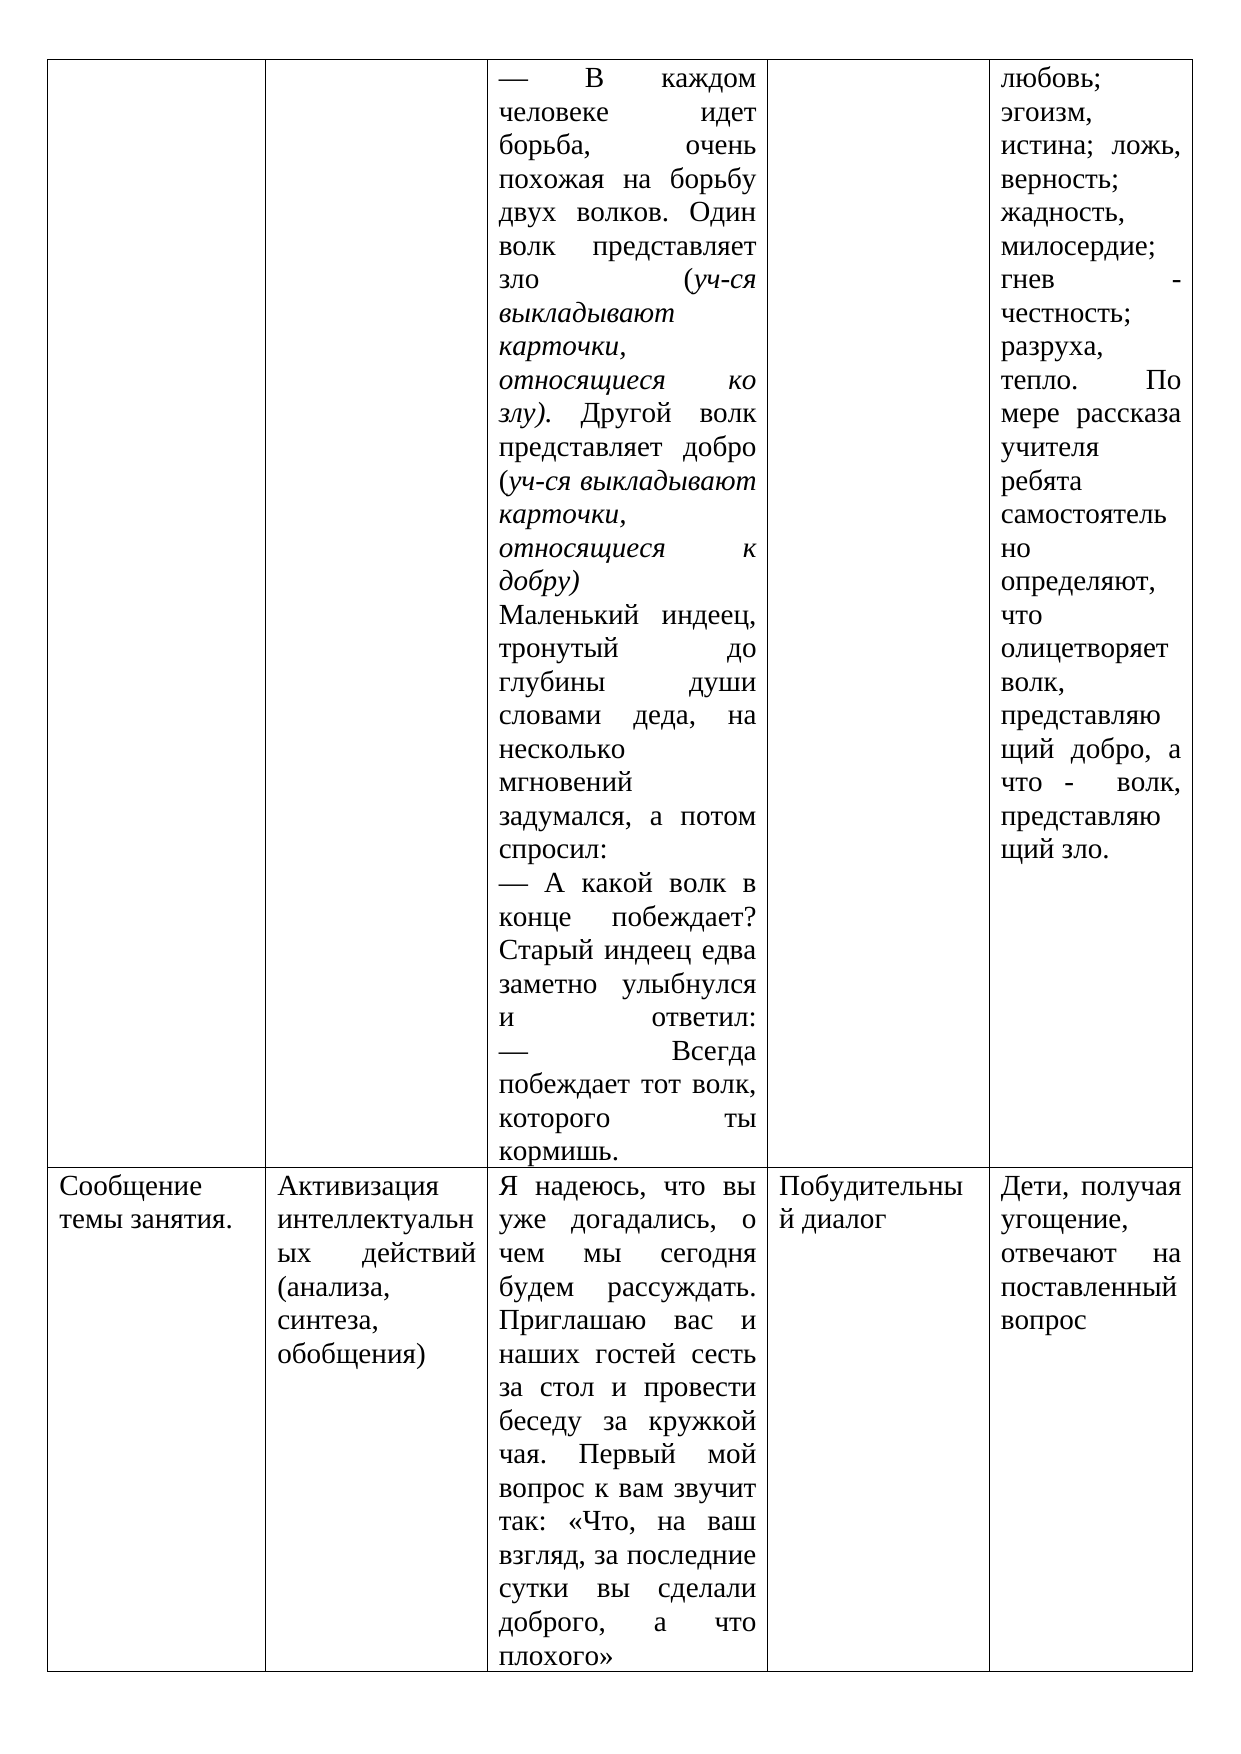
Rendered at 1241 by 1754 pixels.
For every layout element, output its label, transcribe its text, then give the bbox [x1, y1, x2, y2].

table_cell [768, 60, 989, 1167]
table_cell Я надеюсь, что вы уже догадались, о чем мы сегодня будем рассуждать. Приглашаю вас и наших гостей сесть за стол и провести беседу за кружкой чая. Первый мой вопрос к вам звучит так: «Что, на ваш взгляд, за последние сутки вы сделали доброго, а что плохого» [488, 1168, 767, 1671]
table_cell Дети, получая угощение, отвечают на поставленный вопрос [990, 1168, 1192, 1671]
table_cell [488, 60, 767, 1167]
table_cell Активизация интеллектуальных действий (анализа, синтеза, обобщения) [266, 1168, 487, 1671]
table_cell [48, 60, 265, 1167]
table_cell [990, 60, 1192, 1167]
table_cell Сообщение темы занятия. [48, 1168, 265, 1671]
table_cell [266, 60, 487, 1167]
table_cell Побудительный диалог [768, 1168, 989, 1671]
